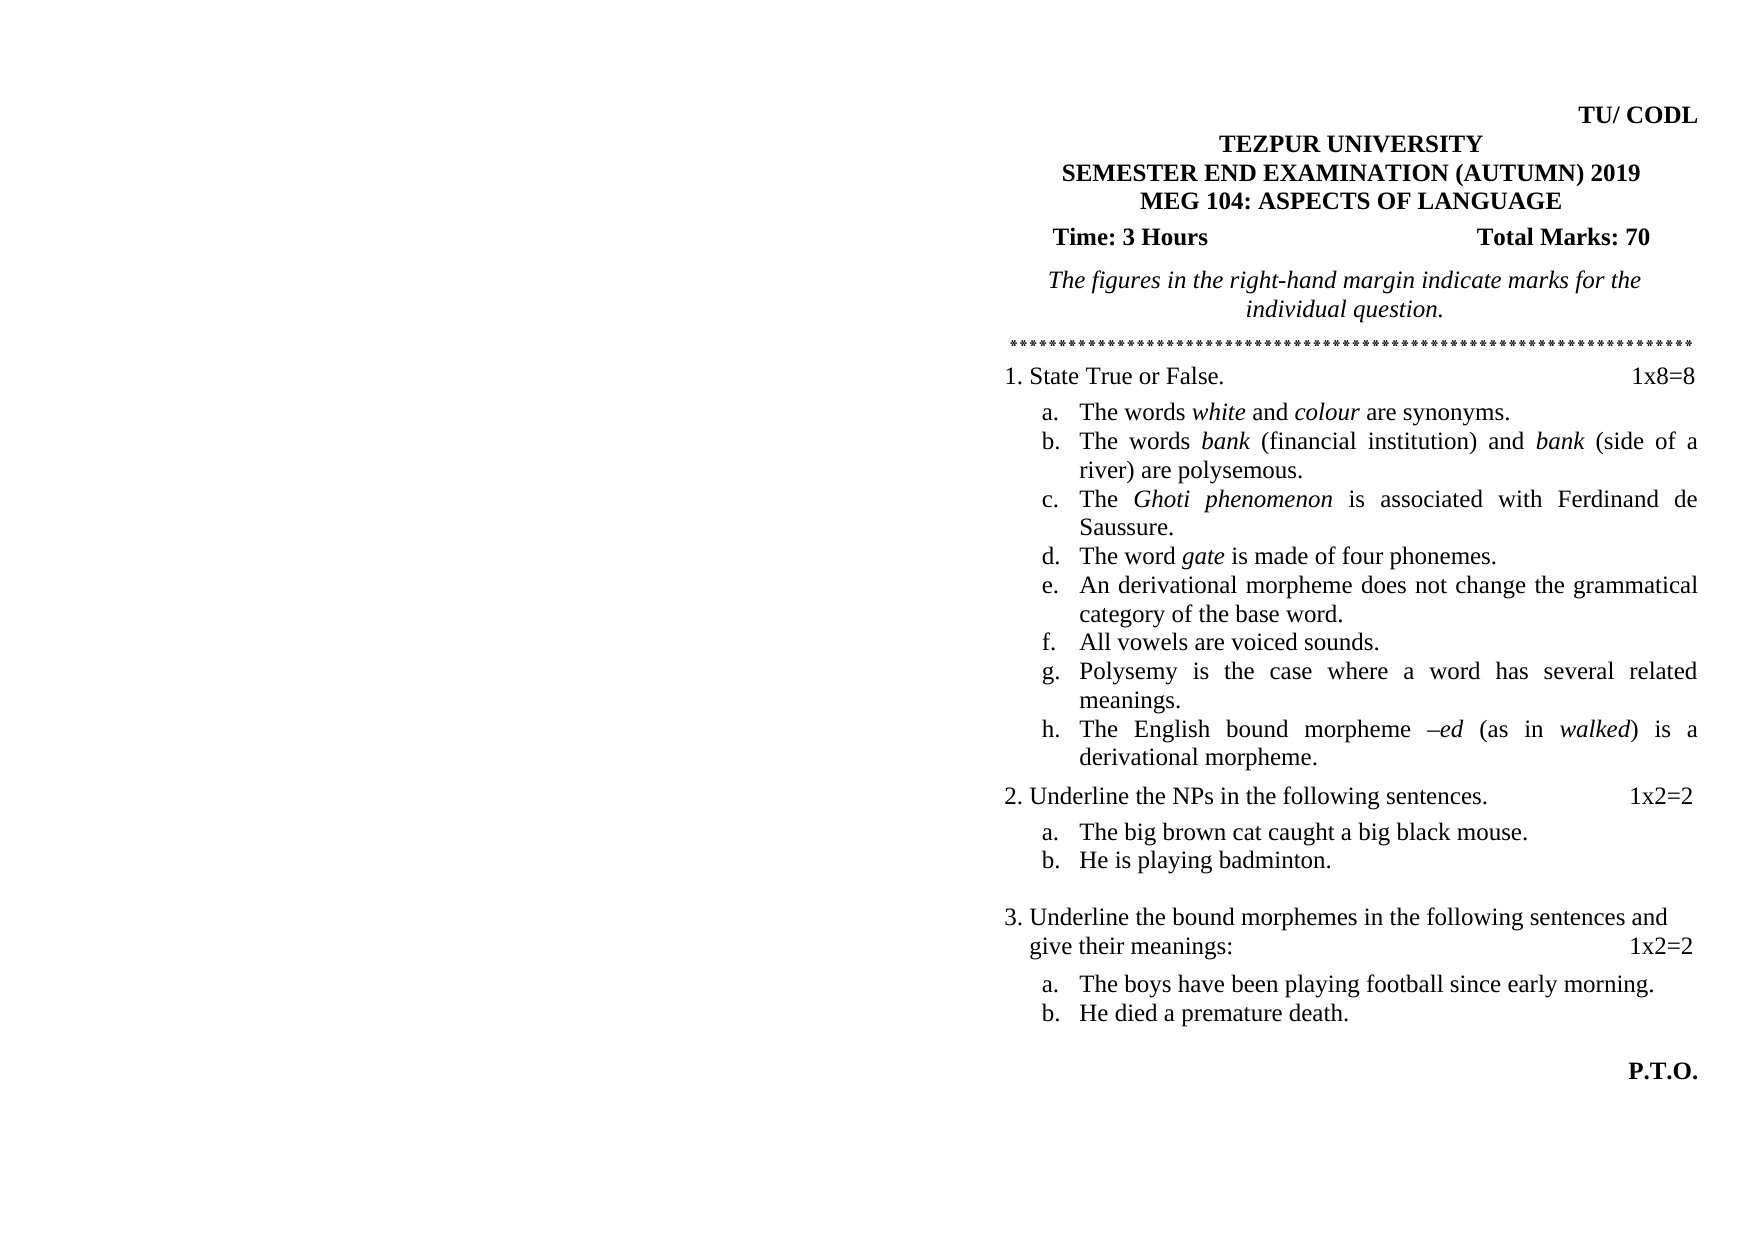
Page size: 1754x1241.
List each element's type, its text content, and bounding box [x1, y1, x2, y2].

text 2. Underline the NPs in the following sentences. 1x2=2 [1004, 781, 1698, 809]
list The English bound morpheme –ed (as in walked) is a derivational morpheme. [1042, 714, 1698, 771]
text 1. State True or False. 1x8=8 [1004, 361, 1698, 390]
text Time: 3 Hours Total Marks: 70 [1034, 222, 1655, 251]
list All vowels are voiced sounds. [1042, 627, 1698, 656]
text P.T.O. [1004, 1056, 1698, 1084]
text 3. Underline the bound morphemes in the following sentences and [1004, 902, 1698, 931]
list The words white and colour are synonyms. [1042, 397, 1698, 426]
text ********************************************************************** [1004, 335, 1698, 361]
list The boys have been playing football since early morning. [1042, 969, 1698, 998]
list He is playing badminton. [1042, 846, 1698, 874]
text TU/ CODL [1004, 100, 1698, 129]
list An derivational morpheme does not change the grammatical category of the base word. [1042, 570, 1698, 627]
text give their meanings: 1x2=2 [1004, 931, 1698, 960]
text The figures in the right-hand margin indicate marks for the individual question. [1034, 266, 1655, 323]
text SEMESTER END EXAMINATION (AUTUMN) 2019 [1004, 158, 1698, 186]
list Polysemy is the case where a word has several related meanings. [1042, 656, 1698, 714]
text TEZPUR UNIVERSITY [1004, 129, 1698, 158]
list The big brown cat caught a big black mouse. [1042, 817, 1698, 846]
list The word gate is made of four phonemes. [1042, 541, 1698, 570]
text MEG 104: ASPECTS OF LANGUAGE [1004, 186, 1698, 215]
list The words bank (financial institution) and bank (side of a river) are polysemous. [1042, 426, 1698, 484]
list The Ghoti phenomenon is associated with Ferdinand de Saussure. [1042, 484, 1698, 541]
list He died a premature death. [1042, 998, 1698, 1027]
